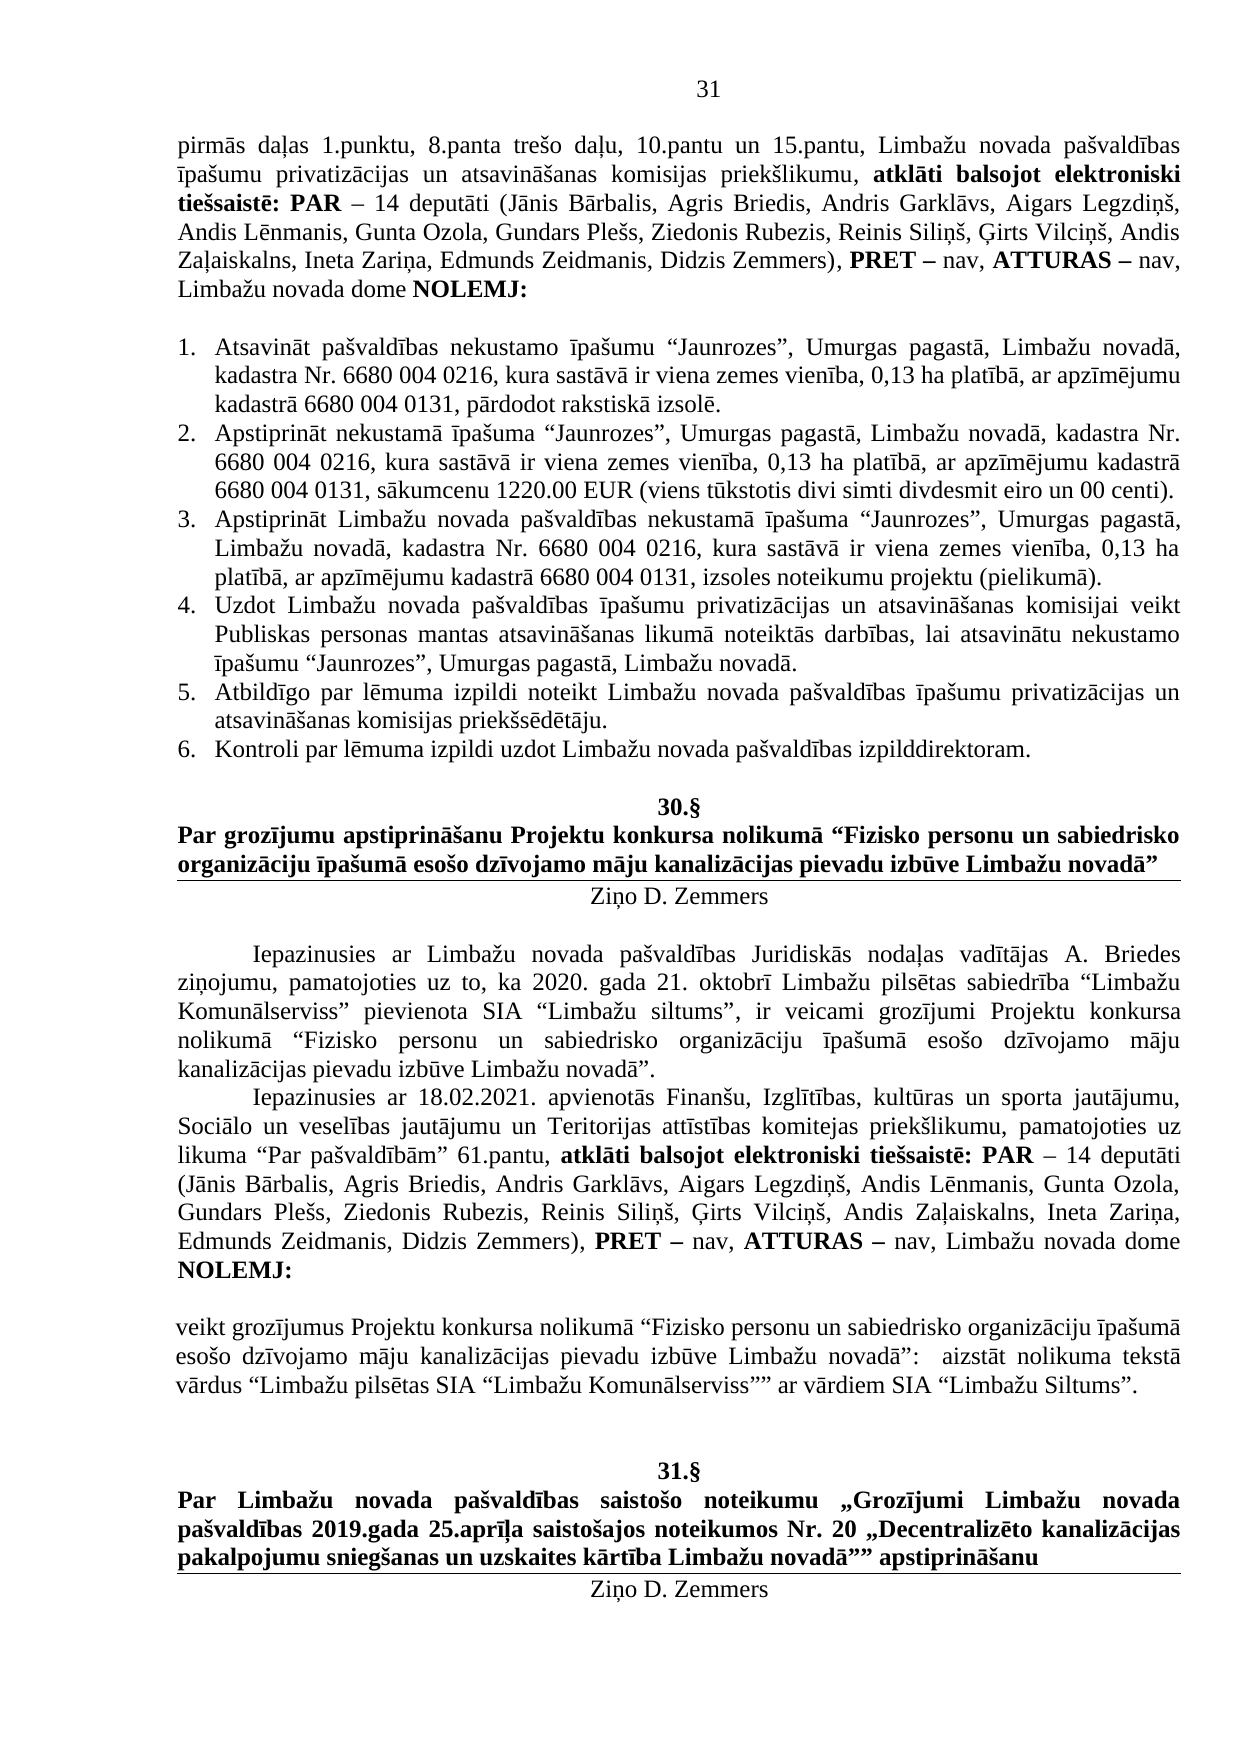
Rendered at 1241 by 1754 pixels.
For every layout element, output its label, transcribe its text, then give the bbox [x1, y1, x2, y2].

list Apstiprināt nekustamā īpašuma “Jaunrozes”, Umurgas pagastā, Limbažu novadā, kadastra Nr. 6680 004 0216, kura sastāvā ir viena zemes vienība, 0,13 ha platībā, ar apzīmējumu kadastrā 6680 004 0131, sākumcenu 1220.00 EUR (viens tūkstotis divi simti divdesmit eiro un 00 centi). [177, 418, 1181, 504]
text 30.§ [177, 792, 1181, 821]
list Apstiprināt Limbažu novada pašvaldības nekustamā īpašuma “Jaunrozes”, Umurgas pagastā, Limbažu novadā, kadastra Nr. 6680 004 0216, kura sastāvā ir viena zemes vienība, 0,13 ha platībā, ar apzīmējumu kadastrā 6680 004 0131, izsoles noteikumu projektu (pielikumā). [177, 504, 1181, 591]
text Par grozījumu apstiprināšanu Projektu konkursa nolikumā “Fizisko personu un sabiedrisko organizāciju īpašumā esošo dzīvojamo māju kanalizācijas pievadu izbūve Limbažu novadā” [177, 821, 1181, 880]
list Atsavināt pašvaldības nekustamo īpašumu “Jaunrozes”, Umurgas pagastā, Limbažu novadā, kadastra Nr. 6680 004 0216, kura sastāvā ir viena zemes vienība, 0,13 ha platībā, ar apzīmējumu kadastrā 6680 004 0131, pārdodot rakstiskā izsolē. [177, 332, 1181, 418]
text Iepazinusies ar 18.02.2021. apvienotās Finanšu, Izglītības, kultūras un sporta jautājumu, Sociālo un veselības jautājumu un Teritorijas attīstības komitejas priekšlikumu, pamatojoties uz likuma “Par pašvaldībām” 61.pantu, atklāti balsojot elektroniski tiešsaistē: PAR – 14 deputāti (Jānis Bārbalis, Agris Briedis, Andris Garklāvs, Aigars Legzdiņš, Andis Lēnmanis, Gunta Ozola, Gundars Plešs, Ziedonis Rubezis, Reinis Siliņš, Ģirts Vilciņš, Andis Zaļaiskalns, Ineta Zariņa, Edmunds Zeidmanis, Didzis Zemmers), PRET – nav, ATTURAS – nav, Limbažu novada dome NOLEMJ: [177, 1082, 1181, 1284]
text 31.§ [177, 1456, 1181, 1485]
text Iepazinusies ar Limbažu novada pašvaldības Juridiskās nodaļas vadītājas A. Briedes ziņojumu, pamatojoties uz to, ka 2020. gada 21. oktobrī Limbažu pilsētas sabiedrība “Limbažu Komunālserviss” pievienota SIA “Limbažu siltums”, ir veicami grozījumi Projektu konkursa nolikumā “Fizisko personu un sabiedrisko organizāciju īpašumā esošo dzīvojamo māju kanalizācijas pievadu izbūve Limbažu novadā”. [177, 939, 1181, 1082]
list Uzdot Limbažu novada pašvaldības īpašumu privatizācijas un atsavināšanas komisijai veikt Publiskas personas mantas atsavināšanas likumā noteiktās darbības, lai atsavinātu nekustamo īpašumu “Jaunrozes”, Umurgas pagastā, Limbažu novadā. [177, 591, 1181, 677]
list Atbildīgo par lēmuma izpildi noteikt Limbažu novada pašvaldības īpašumu privatizācijas un atsavināšanas komisijas priekšsēdētāju. [177, 677, 1181, 734]
text Ziņo D. Zemmers [177, 1574, 1181, 1603]
text Ziņo D. Zemmers [177, 881, 1181, 910]
list Kontroli par lēmuma izpildi uzdot Limbažu novada pašvaldības izpilddirektoram. [177, 734, 1181, 763]
text Par Limbažu novada pašvaldības saistošo noteikumu „Grozījumi Limbažu novada pašvaldības 2019.gada 25.aprīļa saistošajos noteikumos Nr. 20 „Decentralizēto kanalizācijas pakalpojumu sniegšanas un uzskaites kārtība Limbažu novadā”” apstiprināšanu [177, 1485, 1181, 1573]
text veikt grozījumus Projektu konkursa nolikumā “Fizisko personu un sabiedrisko organizāciju īpašumā esošo dzīvojamo māju kanalizācijas pievadu izbūve Limbažu novadā”: aizstāt nolikuma tekstā vārdus “Limbažu pilsētas SIA “Limbažu Komunālserviss”” ar vārdiem SIA “Limbažu Siltums”. [175, 1312, 1181, 1399]
